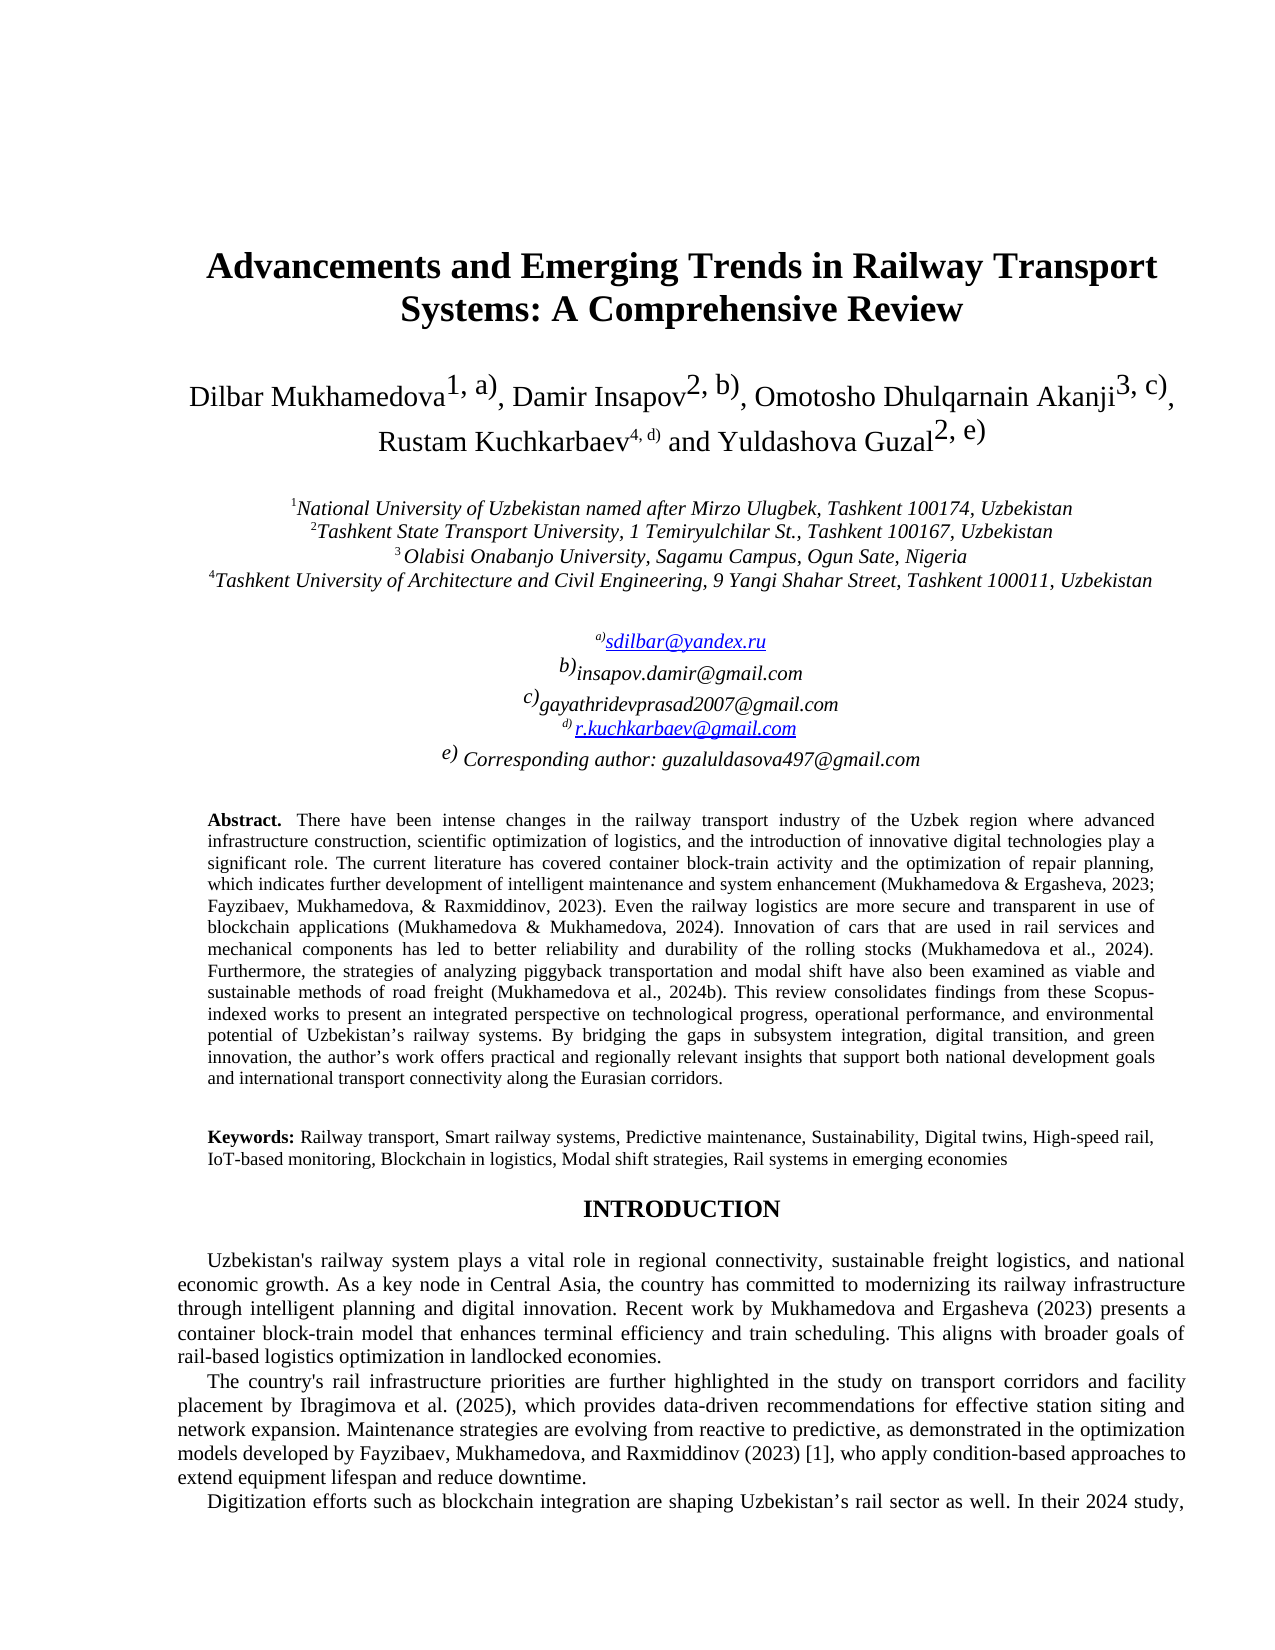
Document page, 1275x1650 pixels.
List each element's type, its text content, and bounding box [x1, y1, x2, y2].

text The country's rail infrastructure priorities are further highlighted in the study on transport corridors and facility placement by Ibragimova et al. (2025), which provides data-driven recommendations for effective station siting and network expansion. Maintenance strategies are evolving from reactive to predictive, as demonstrated in the optimization models developed by Fayzibaev, Mukhamedova, and Raxmiddinov (2023) [1], who apply condition-based approaches to extend equipment lifespan and reduce downtime. [177, 1368, 1186, 1489]
title Advancements and Emerging Trends in Railway Transport Systems: A Comprehensive Review [177, 243, 1186, 329]
text Abstract. There have been intense changes in the railway transport industry of the Uzbek region where advanced infrastructure construction, scientific optimization of logistics, and the introduction of innovative digital technologies play a significant role. The current literature has covered container block-train activity and the optimization of repair planning, which indicates further development of intelligent maintenance and system enhancement (Mukhamedova & Ergasheva, 2023; Fayzibaev, Mukhamedova, & Raxmiddinov, 2023). Even the railway logistics are more secure and transparent in use of blockchain applications (Mukhamedova & Mukhamedova, 2024). Innovation of cars that are used in rail services and mechanical components has led to better reliability and durability of the rolling stocks (Mukhamedova et al., 2024). Furthermore, the strategies of analyzing piggyback transportation and modal shift have also been examined as viable and sustainable methods of road freight (Mukhamedova et al., 2024b). This review consolidates findings from these Scopus-indexed works to present an integrated perspective on technological progress, operational performance, and environmental potential of Uzbekistan’s railway systems. By bridging the gaps in subsystem integration, digital transition, and green innovation, the author’s work offers practical and regionally relevant insights that support both national development goals and international transport connectivity along the Eurasian corridors. [207, 808, 1156, 1089]
text Keywords: Railway transport, Smart railway systems, Predictive maintenance, Sustainability, Digital twins, High-speed rail, IoT-based monitoring, Blockchain in logistics, Modal shift strategies, Rail systems in emerging economies [207, 1126, 1156, 1169]
text Uzbekistan's railway system plays a vital role in regional connectivity, sustainable freight logistics, and national economic growth. As a key node in Central Asia, the country has committed to modernizing its railway infrastructure through intelligent planning and digital innovation. Recent work by Mukhamedova and Ergasheva (2023) presents a container block-train model that enhances terminal efficiency and train scheduling. This aligns with broader goals of rail-based logistics optimization in landlocked economies. [177, 1248, 1186, 1368]
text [177, 1489, 1186, 1513]
title Dilbar Mukhamedova1, a), Damir Insapov2, b), Omotosho Dhulqarnain Akanji3, c), Rustam Kuchkarbaev4, d) and Yuldashova Guzal2, e) [177, 367, 1186, 458]
subtitle INTRODUCTION [177, 1194, 1186, 1223]
list 1National University of Uzbekistan named after Mirzo Ulugbek, Tashkent 100174, Uzbekistan 2Tashkent State Transport University, 1 Temiryulchilar St., Tashkent 100167, Uzbekistan 3 Olabisi Onabanjo University, Sagamu Campus, Ogun Sate, Nigeria 4Tashkent University of Architecture and Civil Engineering, 9 Yangi Shahar Street, Tashkent 100011, Uzbekistan [177, 495, 1186, 592]
text a)sdilbar@yandex.ru b)insapov.damir@gmail.com c)gayathridevprasad2007@gmail.com d) r.kuchkarbaev@gmail.com e) Corresponding author: guzaluldasova497@gmail.com [177, 629, 1186, 771]
